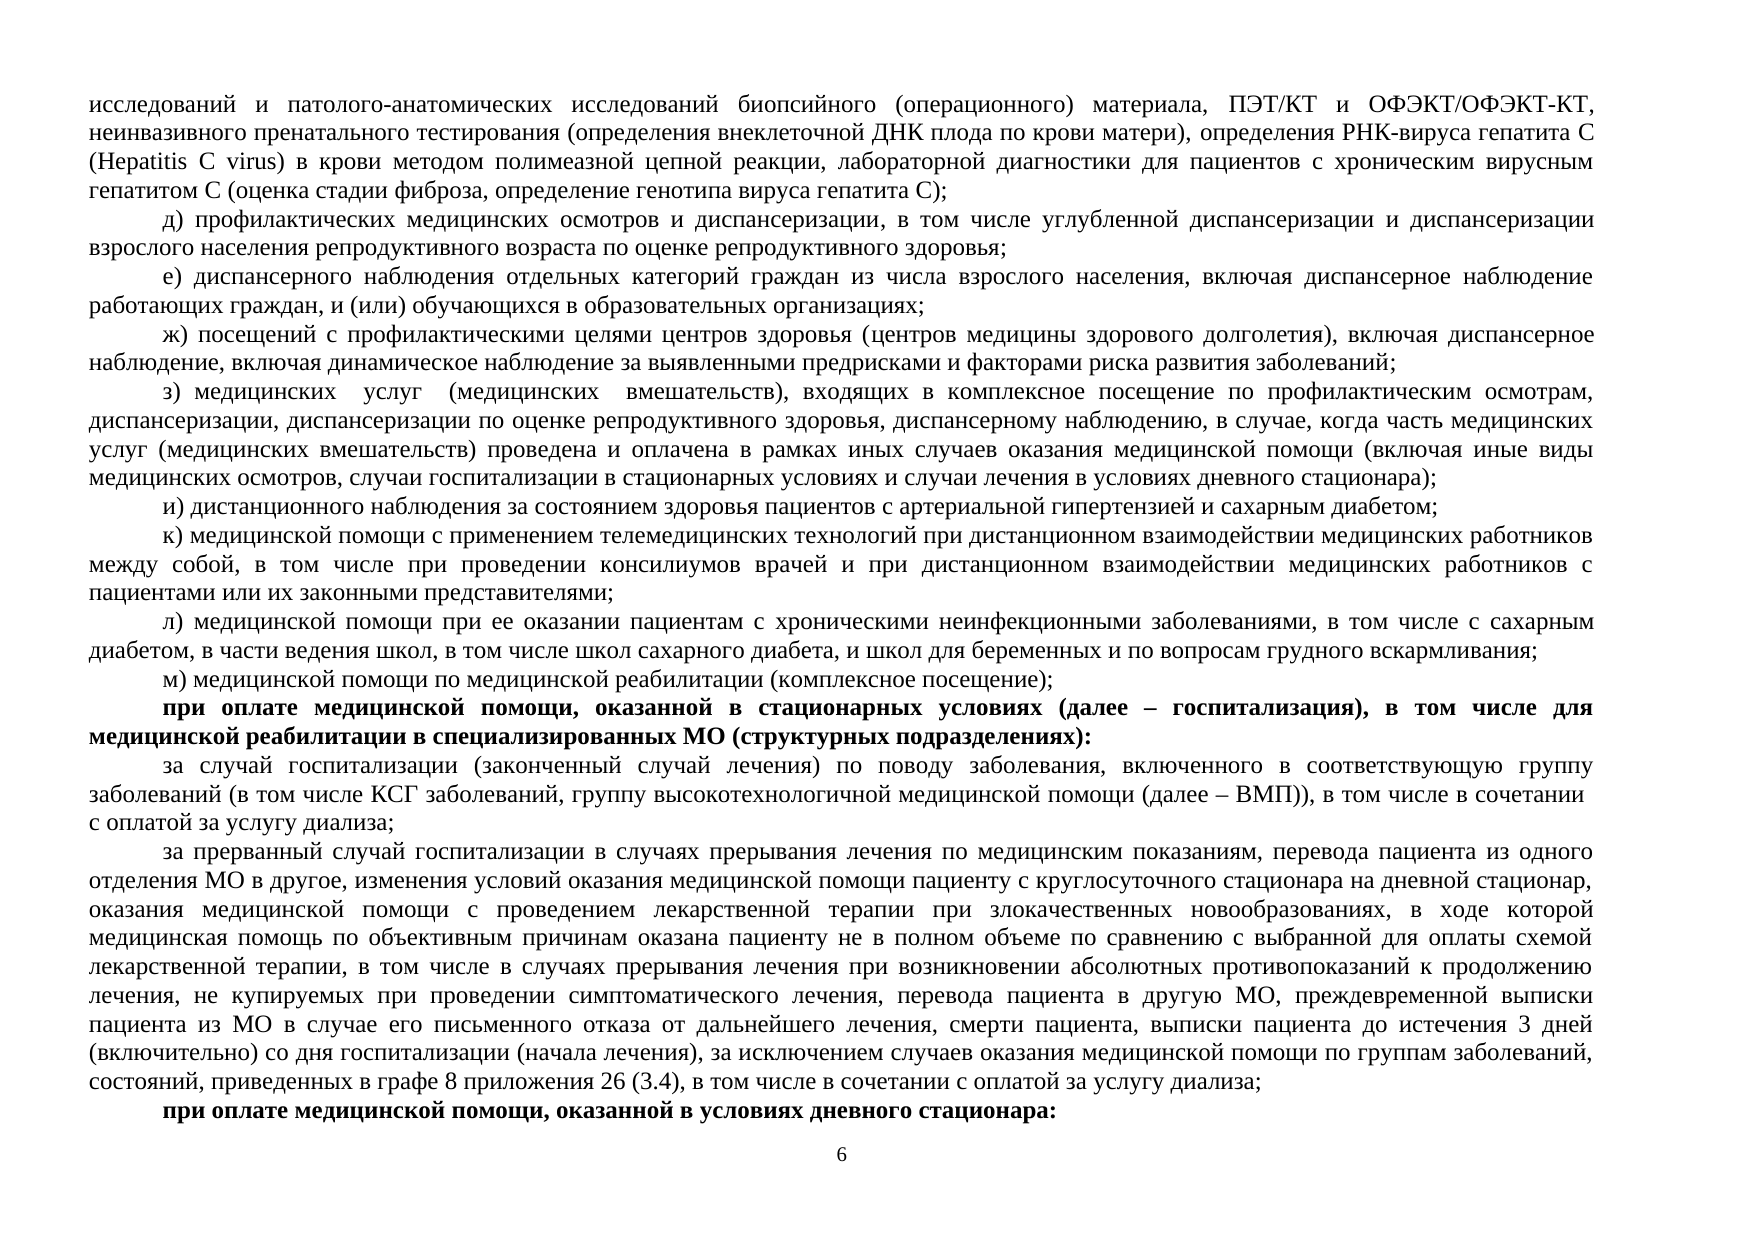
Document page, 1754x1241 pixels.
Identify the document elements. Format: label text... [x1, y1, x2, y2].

text д) профилактических медицинских осмотров и диспансеризации, в том числе углубленной диспансеризации и диспансеризации взрослого населения репродуктивного возраста по оценке репродуктивного здоровья; [89, 204, 1594, 261]
text и) дистанционного наблюдения за состоянием здоровья пациентов с артериальной гипертензией и сахарным диабетом; [89, 491, 1594, 520]
text при оплате медицинской помощи, оказанной в условиях дневного стационара: [89, 1095, 1594, 1124]
text з) медицинских услуг (медицинских вмешательств), входящих в комплексное посещение по профилактическим осмотрам, диспансеризации, диспансеризации по оценке репродуктивного здоровья, диспансерному наблюдению, в случае, когда часть медицинских услуг (медицинских вмешательств) проведена и оплачена в рамках иных случаев оказания медицинской помощи (включая иные виды медицинских осмотров, случаи госпитализации в стационарных условиях и случаи лечения в условиях дневного стационара); [89, 376, 1594, 491]
text л) медицинской помощи при ее оказании пациентам с хроническими неинфекционными заболеваниями, в том числе с сахарным диабетом, в части ведения школ, в том числе школ сахарного диабета, и школ для беременных и по вопросам грудного вскармливания; [89, 606, 1594, 664]
text м) медицинской помощи по медицинской реабилитации (комплексное посещение); [89, 664, 1594, 692]
text при оплате медицинской помощи, оказанной в стационарных условиях (далее – госпитализация), в том числе для медицинской реабилитации в специализированных МО (структурных подразделениях): [89, 692, 1594, 750]
text к) медицинской помощи с применением телемедицинских технологий при дистанционном взаимодействии медицинских работников между собой, в том числе при проведении консилиумов врачей и при дистанционном взаимодействии медицинских работников с пациентами или их законными представителями; [89, 520, 1594, 606]
text за прерванный случай госпитализации в случаях прерывания лечения по медицинским показаниям, перевода пациента из одного отделения МО в другое, изменения условий оказания медицинской помощи пациенту с круглосуточного стационара на дневной стационар, оказания медицинской помощи с проведением лекарственной терапии при злокачественных новообразованиях, в ходе которой медицинская помощь по объективным причинам оказана пациенту не в полном объеме по сравнению с выбранной для оплаты схемой лекарственной терапии, в том числе в случаях прерывания лечения при возникновении абсолютных противопоказаний к продолжению лечения, не купируемых при проведении симптоматического лечения, перевода пациента в другую МО, преждевременной выписки пациента из МО в случае его письменного отказа от дальнейшего лечения, смерти пациента, выписки пациента до истечения 3 дней (включительно) со дня госпитализации (начала лечения), за исключением случаев оказания медицинской помощи по группам заболеваний, состояний, приведенных в графе 8 приложения 26 (3.4), в том числе в сочетании с оплатой за услугу диализа; [89, 836, 1594, 1095]
text за случай госпитализации (законченный случай лечения) по поводу заболевания, включенного в соответствующую группу заболеваний (в том числе КСГ заболеваний, группу высокотехнологичной медицинской помощи (далее – ВМП)), в том числе в сочетании с оплатой за услугу диализа; [89, 750, 1594, 836]
text е) диспансерного наблюдения отдельных категорий граждан из числа взрослого населения, включая диспансерное наблюдение работающих граждан, и (или) обучающихся в образовательных организациях; [89, 261, 1594, 319]
text ж) посещений с профилактическими целями центров здоровья (центров медицины здорового долголетия), включая диспансерное наблюдение, включая динамическое наблюдение за выявленными предрисками и факторами риска развития заболеваний; [89, 319, 1594, 376]
